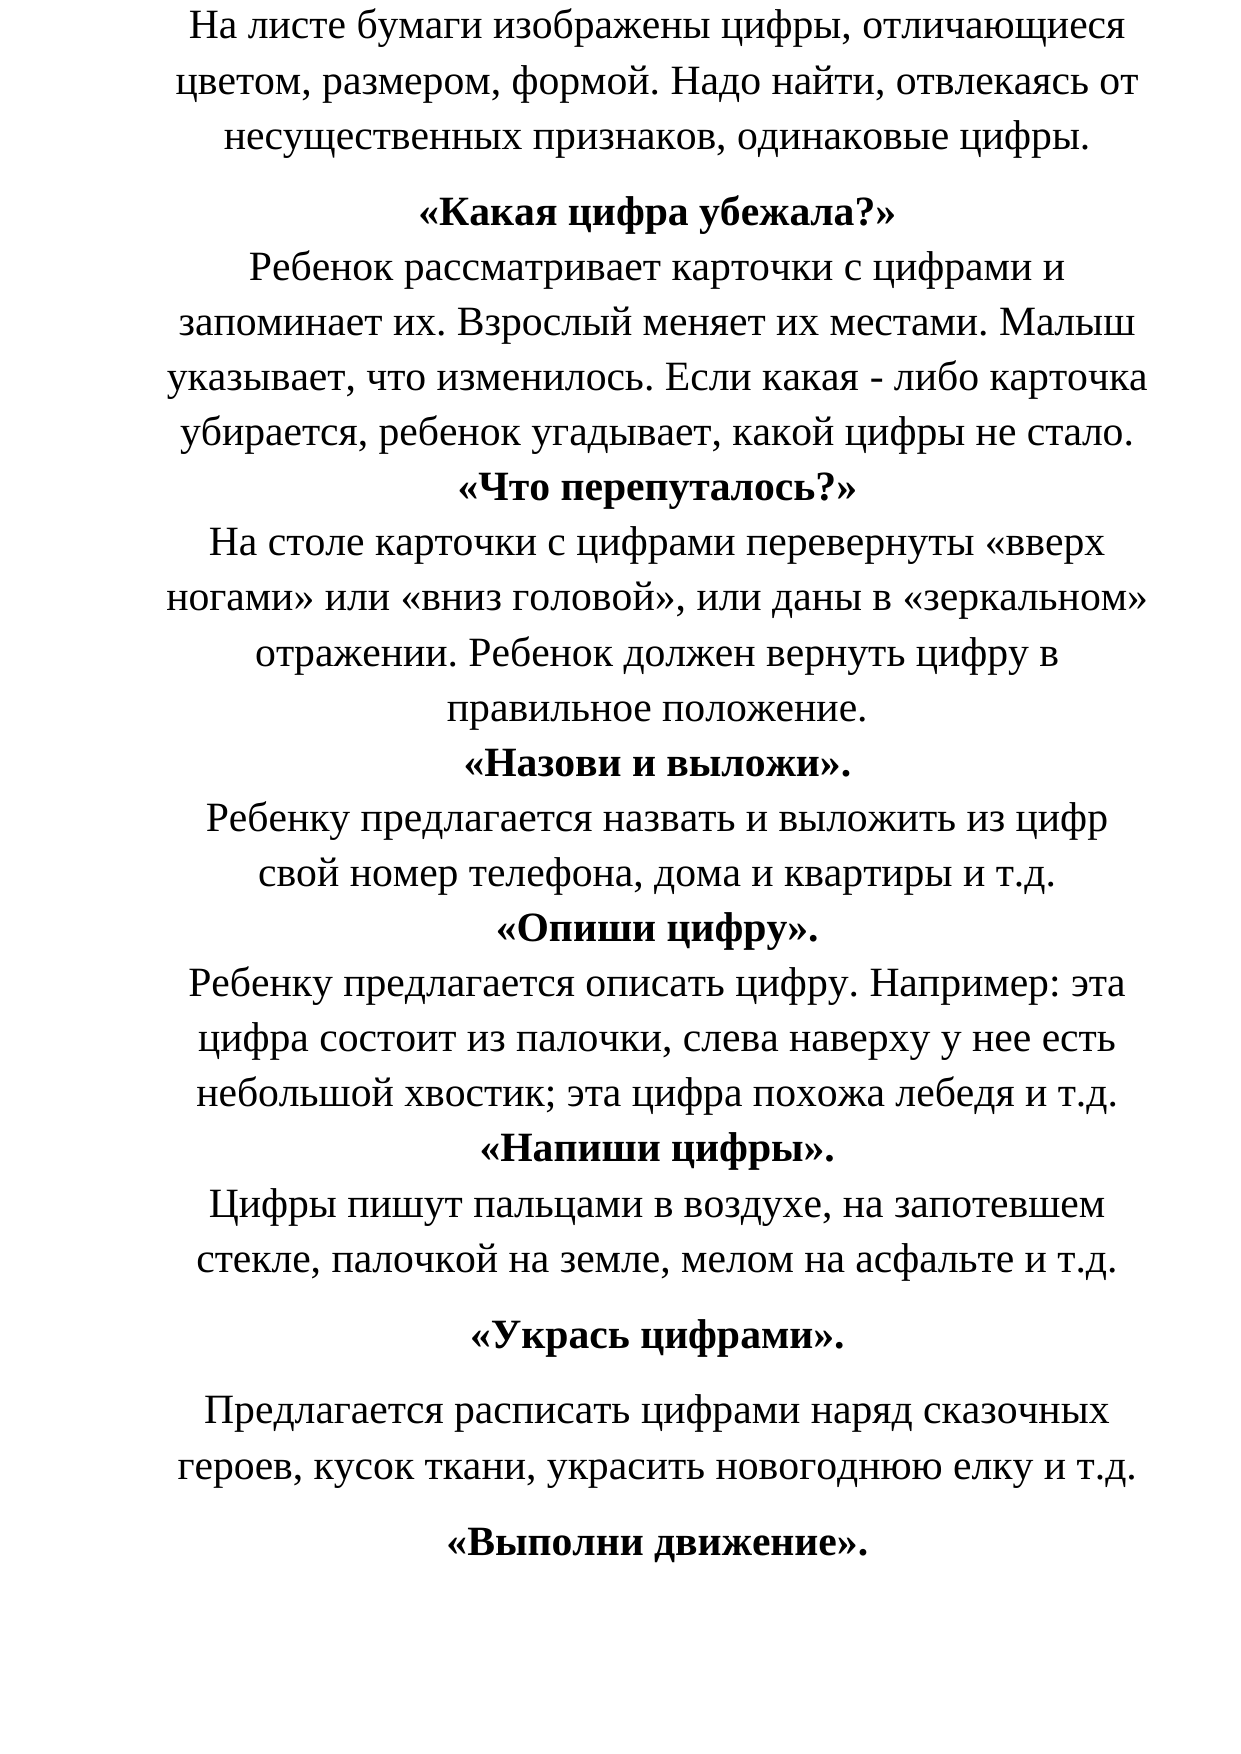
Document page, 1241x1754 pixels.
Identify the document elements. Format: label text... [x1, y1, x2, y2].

text «Выполни движение». [162, 1516, 1152, 1564]
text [162, 0, 1152, 158]
text «Какая цифра убежала?» Ребенок рассматривает карточки с цифрами и запоминает их. Взрослый меняет их местами. Малыш указывает, что изменилось. Если какая - либо карточка убирается, ребенок угадывает, какой цифры не стало. «Что перепуталось?» На столе карточки с цифрами перевернуты «вверх ногами» или «вниз головой», или даны в «зеркальном» отражении. Ребенок должен вернуть цифру в правильное положение. «Назови и выложи». Ребенку предлагается назвать и выложить из цифр свой номер телефона, дома и квартиры и т.д. «Опиши цифру». Ребенку предлагается описать цифру. Например: эта цифра состоит из палочки, слева наверху у нее есть небольшой хвостик; эта цифра похожа лебедя и т.д. «Напиши цифры». Цифры пишут пальцами в воздухе, на запотевшем стекле, палочкой на земле, мелом на асфальте и т.д. [162, 186, 1152, 1281]
text Предлагается расписать цифрами наряд сказочных героев, кусок ткани, украсить новогоднюю елку и т.д. [162, 1385, 1152, 1488]
text «Укрась цифрами». [162, 1309, 1152, 1357]
